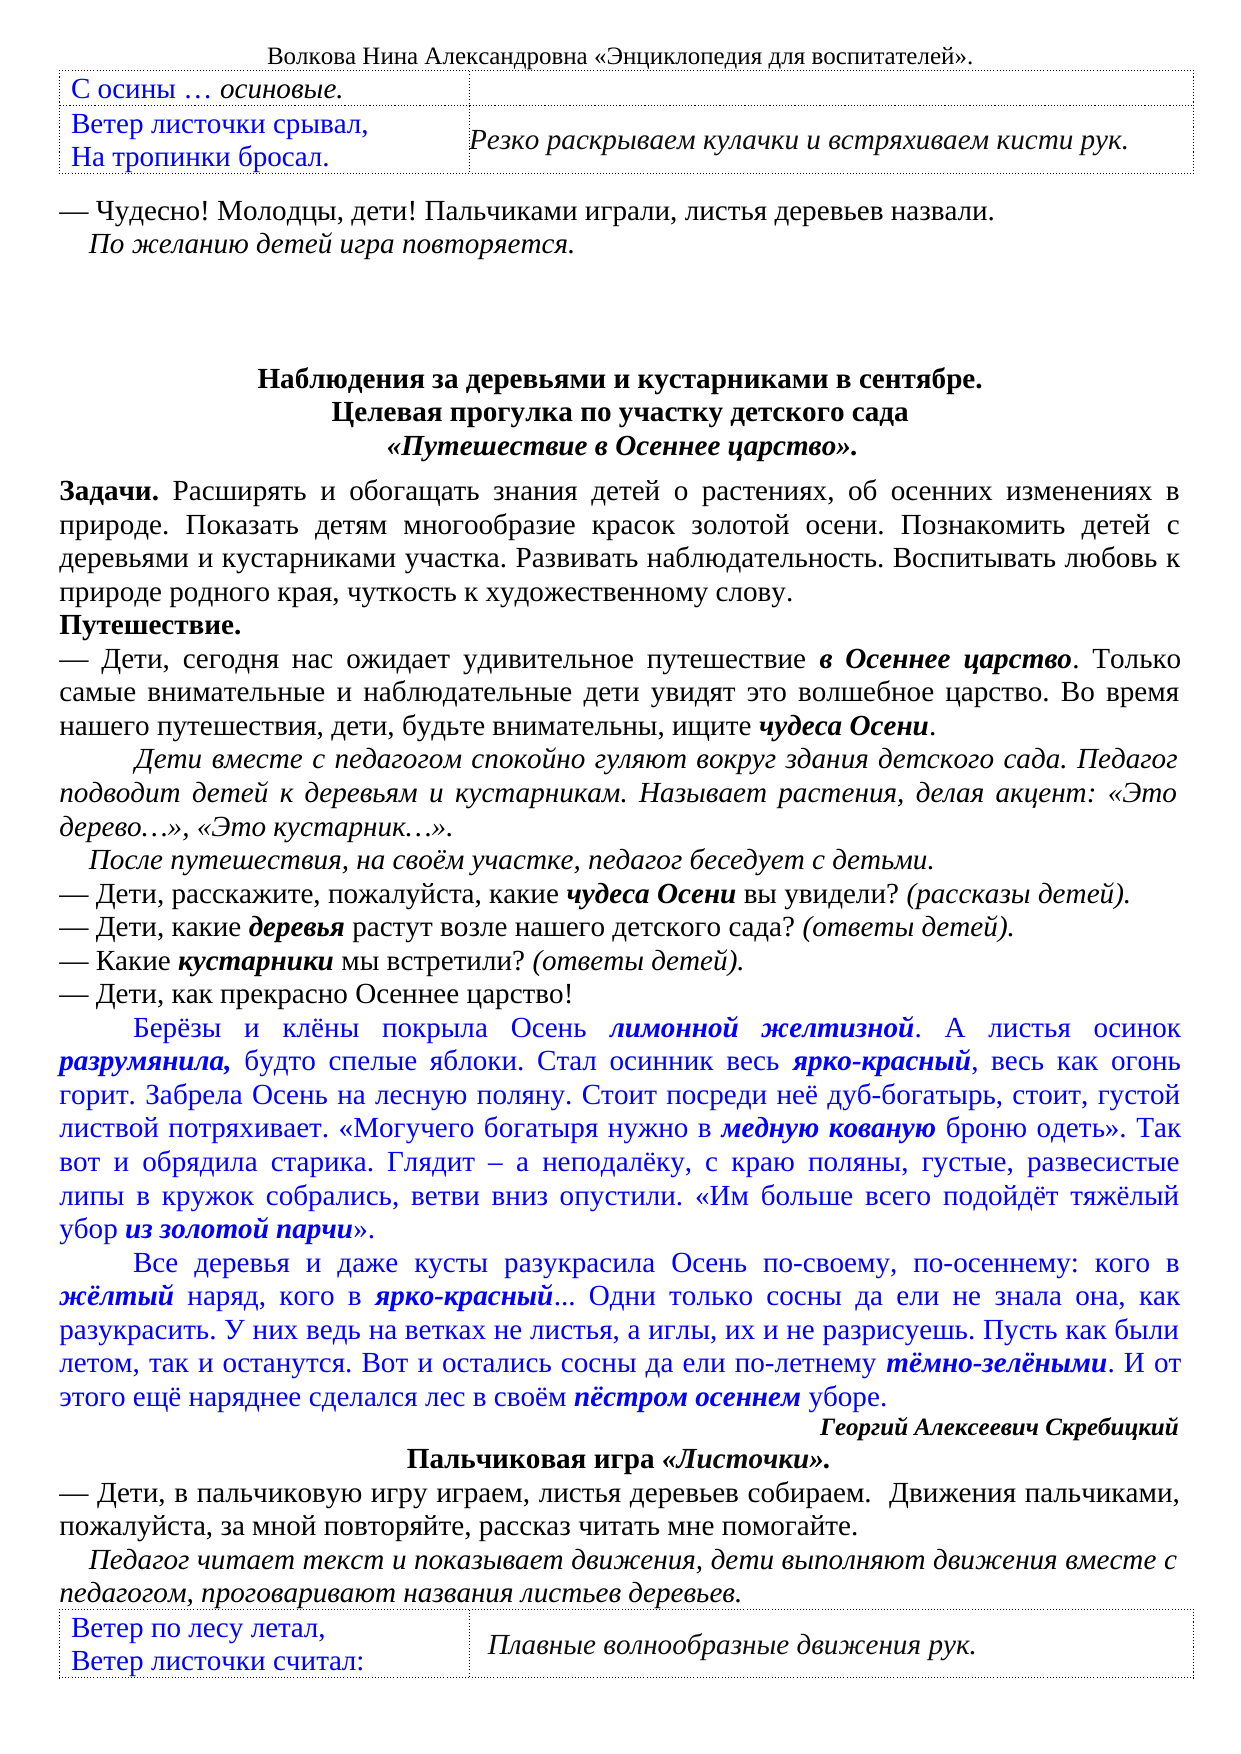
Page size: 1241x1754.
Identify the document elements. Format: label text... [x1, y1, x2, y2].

text — Какие кустарники мы встретили? (ответы детей). [59, 943, 1181, 976]
table_header Плавные волнообразные движения рук. [470, 1609, 1193, 1677]
text Дети вместе с педагогом спокойно гуляют вокруг здания детского сада. Педагог подводит детей к деревьям и кустарникам. Называет растения, делая акцент: «Это дерево…», «Это кустарник…». [59, 742, 1181, 842]
text По желанию детей игра повторяется. [59, 227, 1181, 260]
text Целевая прогулка по участку детского сада [59, 394, 1181, 428]
text — Чудесно! Молодцы, дети! Пальчиками играли, листья деревьев назвали. [59, 193, 1181, 227]
table_cell Ветер листочки срывал, На тропинки бросал. [60, 105, 469, 173]
text — Дети, сегодня нас ожидает удивительное путешествие в Осеннее царство. Только самые внимательные и наблюдательные дети увидят это волшебное царство. Во время нашего путешествия, дети, будьте внимательны, ищите чудеса Осени. [59, 641, 1181, 742]
text Путешествие. [59, 607, 1181, 641]
text Берёзы и клёны покрыла Осень лимонной желтизной. А листья осинок разрумянила, будто спелые яблоки. Стал осинник весь ярко-красный, весь как огонь горит. Забрела Осень на лесную поляну. Стоит посреди неё дуб-богатырь, стоит, густой листвой потряхивает. «Могучего богатыря нужно в медную кованую броню одеть». Так вот и обрядила старика. Глядит – а неподалёку, с краю поляны, густые, развесистые липы в кружок собрались, ветви вниз опустили. «Им больше всего подойдёт тяжёлый убор из золотой парчи». [59, 1010, 1181, 1245]
text — Дети, расскажите, пожалуйста, какие чудеса Осени вы увидели? (рассказы детей). [59, 876, 1181, 909]
text — Дети, какие деревья растут возле нашего детского сада? (ответы детей). [59, 909, 1181, 943]
text Георгий Алексеевич Скребицкий [59, 1412, 1181, 1441]
text — Дети, как прекрасно Осеннее царство! [59, 976, 1181, 1010]
text Педагог читает текст и показывает движения, дети выполняют движения вместе с педагогом, проговаривают названия листьев деревьев. [59, 1542, 1181, 1609]
table_cell Резко раскрываем кулачки и встряхиваем кисти рук. [470, 105, 1193, 173]
table_header Ветер по лесу летал, Ветер листочки считал: [60, 1609, 469, 1677]
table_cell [60, 70, 469, 105]
text Пальчиковая игра «Листочки». [59, 1441, 1181, 1475]
text — Дети, в пальчиковую игру играем, листья деревьев собираем. Движения пальчиками, пожалуйста, за мной повторяйте, рассказ читать мне помогайте. [59, 1475, 1181, 1542]
text Наблюдения за деревьями и кустарниками в сентябре. [59, 361, 1181, 394]
text После путешествия, на своём участке, педагог беседует с детьми. [59, 842, 1181, 876]
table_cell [470, 70, 1193, 105]
text Все деревья и даже кусты разукрасила Осень по-своему, по-осеннему: кого в жёлтый наряд, кого в ярко-красный... Одни только сосны да ели не знала она, как разукрасить. У них ведь на ветках не листья, а иглы, их и не разрисуешь. Пусть как были летом, так и останутся. Вот и остались сосны да ели по-летнему тёмно-зелёными. И от этого ещё наряднее сделался лес в своём пёстром осеннем уборе. [59, 1245, 1181, 1412]
text «Путешествие в Осеннее царство». [59, 428, 1181, 461]
text Задачи. Расширять и обогащать знания детей о растениях, об осенних изменениях в природе. Показать детям многообразие красок золотой осени. Познакомить детей с деревьями и кустарниками участка. Развивать наблюдательность. Воспитывать любовь к природе родного края, чуткость к художественному слову. [59, 473, 1181, 607]
